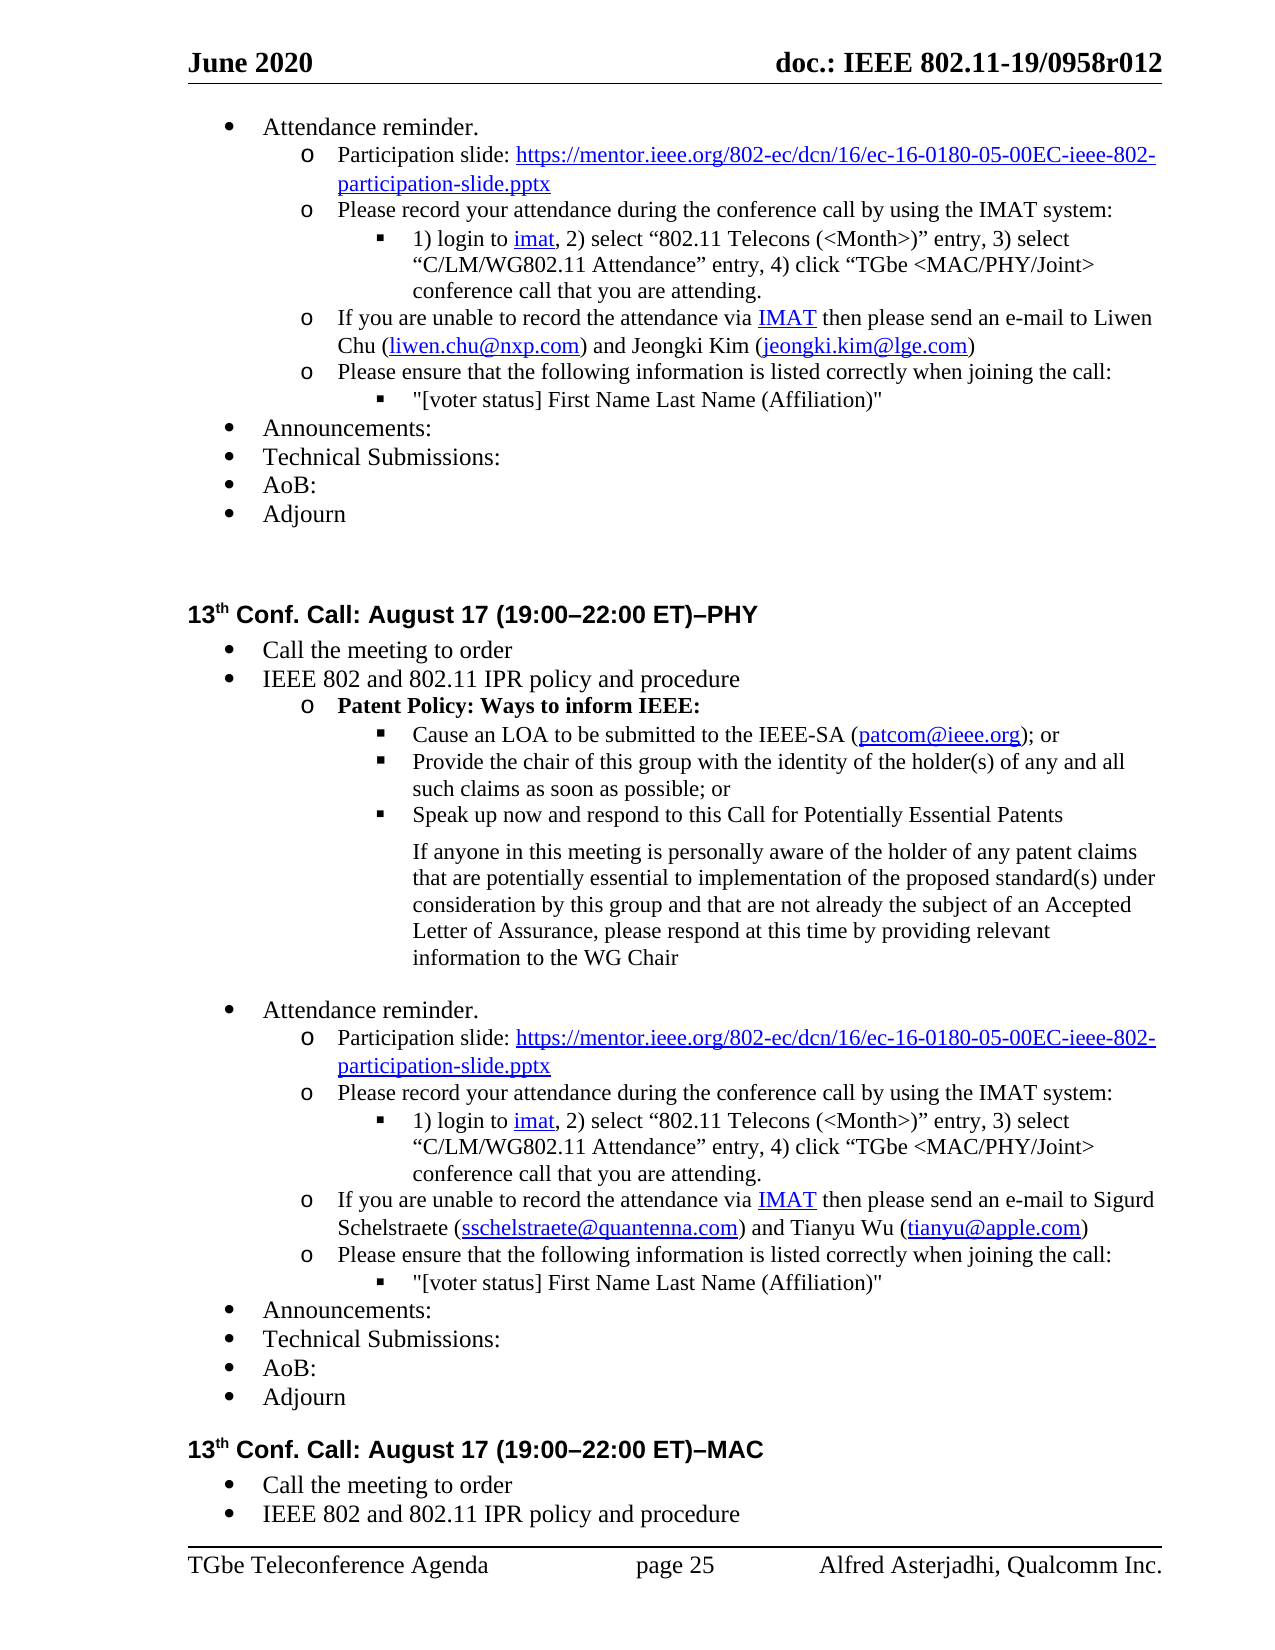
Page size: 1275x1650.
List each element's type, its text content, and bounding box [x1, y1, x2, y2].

list Adjourn [225, 499, 1162, 528]
subtitle 13th Conf. Call: August 17 (19:00–22:00 ET)–PHY [187, 600, 1162, 629]
list IEEE 802 and 802.11 IPR policy and procedure [225, 1499, 1162, 1528]
list Please ensure that the following information is listed correctly when joining the call: [300, 1241, 1162, 1269]
list 1) login to imat, 2) select “802.11 Telecons (<Month>)” entry, 3) select “C/LM/WG802.11 Attendance” entry, 4) click “TGbe <MAC/PHY/Joint> conference call that you are attending. [375, 1107, 1162, 1186]
list Cause an LOA to be submitted to the IEEE-SA (patcom@ieee.org); or [375, 721, 1162, 748]
list Call the meeting to order [225, 635, 1162, 664]
list IEEE 802 and 802.11 IPR policy and procedure [225, 664, 1162, 693]
subtitle 13th Conf. Call: August 17 (19:00–22:00 ET)–MAC [187, 1435, 1162, 1464]
list "[voter status] First Name Last Name (Affiliation)" [375, 387, 1162, 413]
list Participation slide: https://mentor.ieee.org/802-ec/dcn/16/ec-16-0180-05-00EC-ieee-802-participation-slide.pptx [300, 1024, 1162, 1079]
list Participation slide: https://mentor.ieee.org/802-ec/dcn/16/ec-16-0180-05-00EC-ieee-802-participation-slide.pptx [300, 141, 1162, 196]
list Please record your attendance during the conference call by using the IMAT system: [300, 196, 1162, 225]
list Attendance reminder. [225, 112, 1162, 141]
list Speak up now and respond to this Call for Potentially Essential Patents [375, 801, 1162, 828]
list Announcements: [225, 413, 1162, 442]
list If anyone in this meeting is personally aware of the holder of any patent claims that are potentially essential to implementation of the proposed standard(s) under consideration by this group and that are not already the subject of an Accepted Letter of Assurance, please respond at this time by providing relevant information to the WG Chair [412, 838, 1162, 970]
list Call the meeting to order [225, 1470, 1162, 1499]
list Please ensure that the following information is listed correctly when joining the call: [300, 358, 1162, 387]
list 1) login to imat, 2) select “802.11 Telecons (<Month>)” entry, 3) select “C/LM/WG802.11 Attendance” entry, 4) click “TGbe <MAC/PHY/Joint> conference call that you are attending. [375, 225, 1162, 304]
list AoB: [225, 1353, 1162, 1382]
list Attendance reminder. [225, 995, 1162, 1024]
list "[voter status] First Name Last Name (Affiliation)" [375, 1269, 1162, 1295]
list Provide the chair of this group with the identity of the holder(s) of any and all such claims as soon as possible; or [375, 748, 1162, 801]
list Adjourn [225, 1382, 1162, 1410]
list Please record your attendance during the conference call by using the IMAT system: [300, 1079, 1162, 1107]
list Announcements: [225, 1295, 1162, 1324]
list Technical Submissions: [225, 442, 1162, 470]
list If you are unable to record the attendance via IMAT then please send an e-mail to Sigurd Schelstraete (sschelstraete@quantenna.com) and Tianyu Wu (tianyu@apple.com) [300, 1186, 1162, 1241]
list If you are unable to record the attendance via IMAT then please send an e-mail to Liwen Chu (liwen.chu@nxp.com) and Jeongki Kim (jeongki.kim@lge.com) [300, 304, 1162, 358]
list Technical Submissions: [225, 1324, 1162, 1353]
list Patent Policy: Ways to inform IEEE: [300, 693, 1162, 721]
list AoB: [225, 470, 1162, 499]
